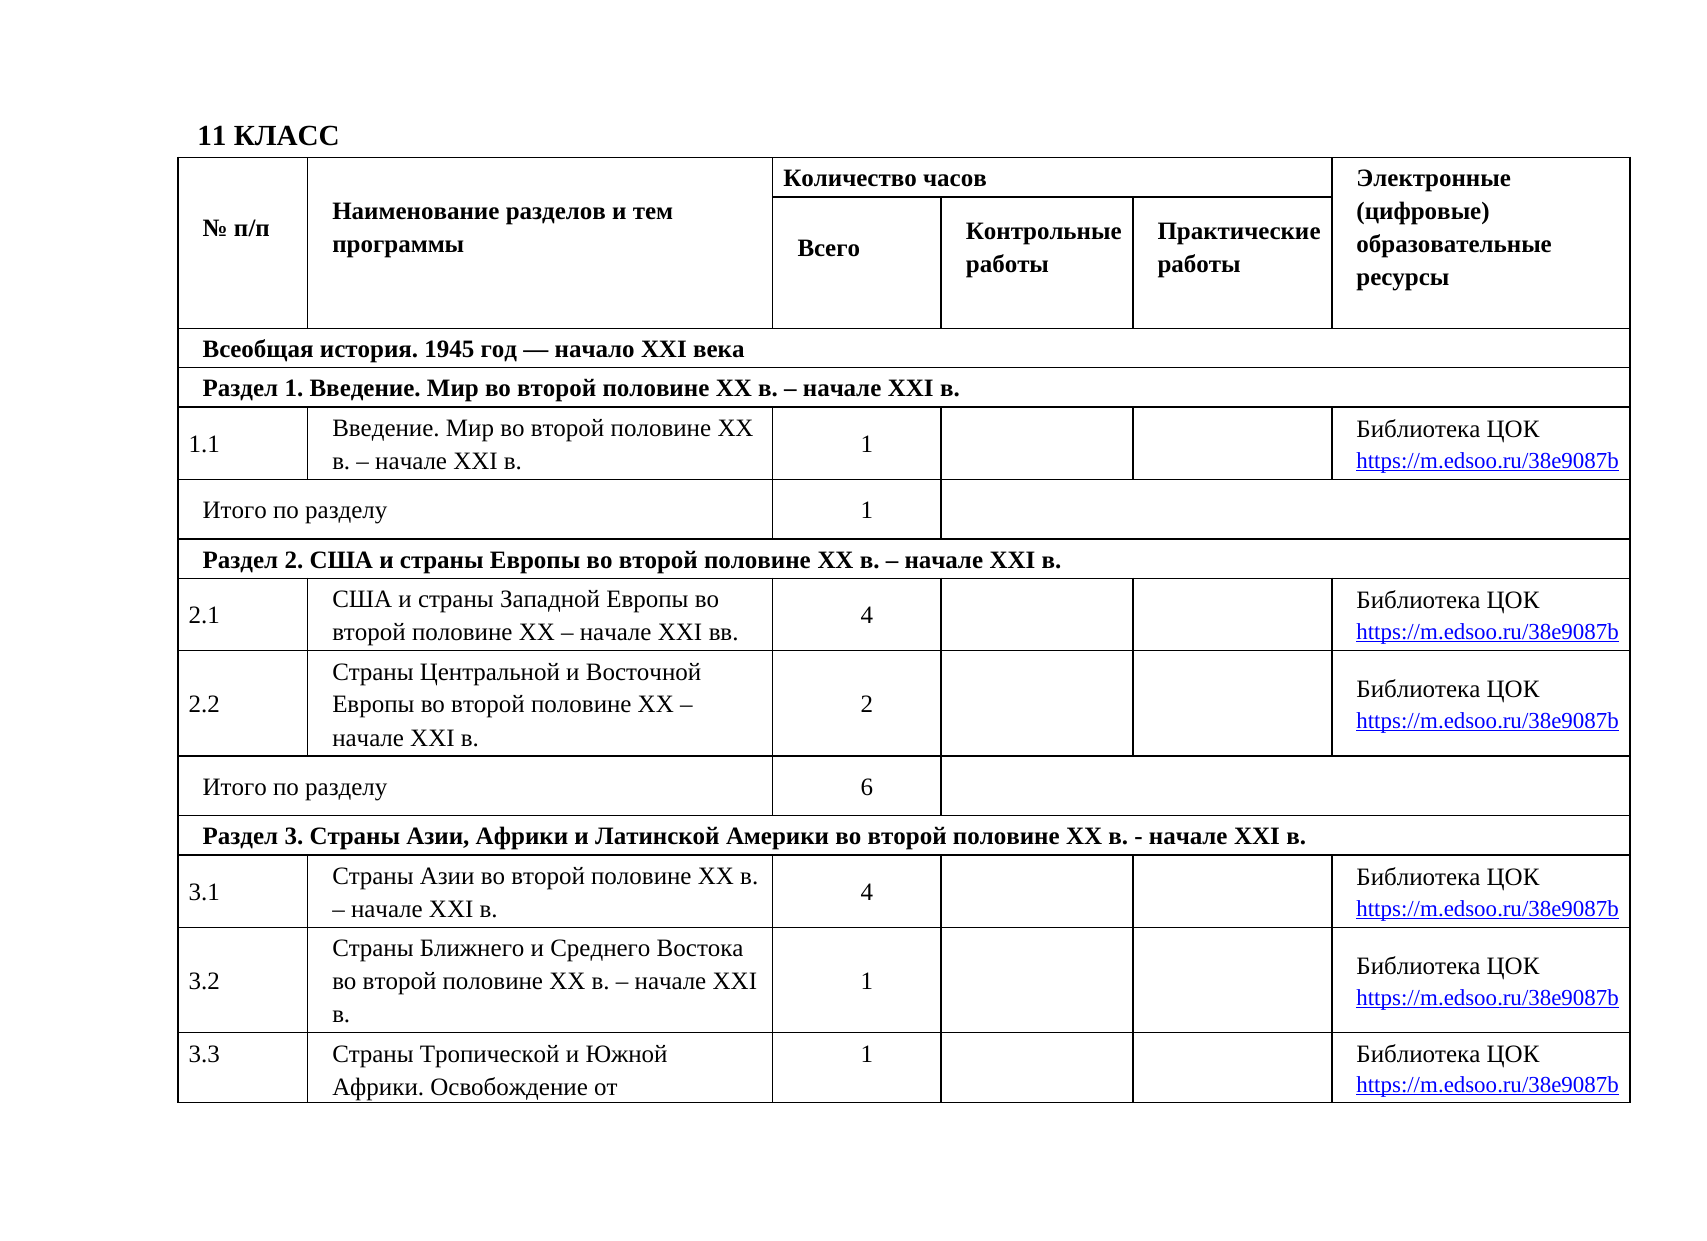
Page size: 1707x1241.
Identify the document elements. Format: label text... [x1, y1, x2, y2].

table_cell [1134, 408, 1331, 478]
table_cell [1333, 1033, 1629, 1101]
table_cell 3.3 [179, 1033, 307, 1101]
table_cell 2.2 [179, 651, 307, 755]
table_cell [308, 1033, 772, 1101]
table_cell [942, 408, 1132, 478]
table_cell Всего [773, 198, 940, 327]
table_cell Контрольные работы [942, 198, 1132, 327]
text 11 КЛАСС [190, 118, 1618, 152]
table_cell Библиотека ЦОК https://m.edsoo.ru/38e9087b [1333, 651, 1629, 755]
table_cell 2.1 [179, 579, 307, 650]
table_header Наименование разделов и тем программы [308, 158, 772, 327]
table_cell Итого по разделу [179, 480, 772, 538]
table_cell Страны Азии во второй половине ХХ в. – начале ХХI в. [308, 856, 772, 926]
table_cell 3.1 [179, 856, 307, 926]
table_cell [1134, 1033, 1331, 1101]
table_cell [942, 651, 1132, 755]
table_cell Всеобщая история. 1945 год — начало XXI века [179, 329, 1629, 367]
table_cell Библиотека ЦОК https://m.edsoo.ru/38e9087b [1333, 408, 1629, 478]
table_cell [942, 856, 1132, 926]
table_cell 1 [773, 1033, 940, 1101]
table_cell [942, 579, 1132, 650]
table_cell 1 [773, 928, 940, 1032]
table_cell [1333, 928, 1629, 1032]
table_cell Страны Ближнего и Среднего Востока во второй половине ХХ в. – начале ХХI в. [308, 928, 772, 1032]
table_cell [1134, 651, 1331, 755]
table_cell 1 [773, 480, 940, 538]
table_header Электронные (цифровые) образовательные ресурсы [1333, 158, 1629, 327]
table_header Количество часов [773, 158, 1331, 196]
table_cell 1.1 [179, 408, 307, 478]
table_cell Раздел 3. Страны Азии, Африки и Латинской Америки во второй половине ХХ в. - начале XXI в. [179, 816, 1629, 854]
table_cell Страны Центральной и Восточной Европы во второй половине ХХ – начале ХХI в. [308, 651, 772, 755]
table_cell [942, 928, 1132, 1032]
table_cell 6 [773, 757, 940, 815]
table_cell США и страны Западной Европы во второй половине ХХ – начале XXI вв. [308, 579, 772, 650]
table_cell [942, 757, 1629, 815]
table_cell Раздел 2. США и страны Европы во второй половине XX в. – начале XXI в. [179, 540, 1629, 577]
table_cell Практические работы [1134, 198, 1331, 327]
table_cell Библиотека ЦОК https://m.edsoo.ru/38e9087b [1333, 579, 1629, 650]
table_cell Введение. Мир во второй половине XX в. – начале XXI в. [308, 408, 772, 478]
table_cell [942, 1033, 1132, 1101]
table_cell 1 [773, 408, 940, 478]
table_cell Библиотека ЦОК https://m.edsoo.ru/38e9087b [1333, 856, 1629, 926]
table_cell 3.2 [179, 928, 307, 1032]
table_cell [1134, 856, 1331, 926]
table_cell [942, 480, 1629, 538]
table_cell [1134, 579, 1331, 650]
table_header № п/п [179, 158, 307, 327]
table_cell [1134, 928, 1331, 1032]
table_cell 4 [773, 579, 940, 650]
table_cell 4 [773, 856, 940, 926]
table_cell Итого по разделу [179, 757, 772, 815]
table_cell Раздел 1. Введение. Мир во второй половине XX в. – начале XXI в. [179, 368, 1629, 406]
table_cell 2 [773, 651, 940, 755]
